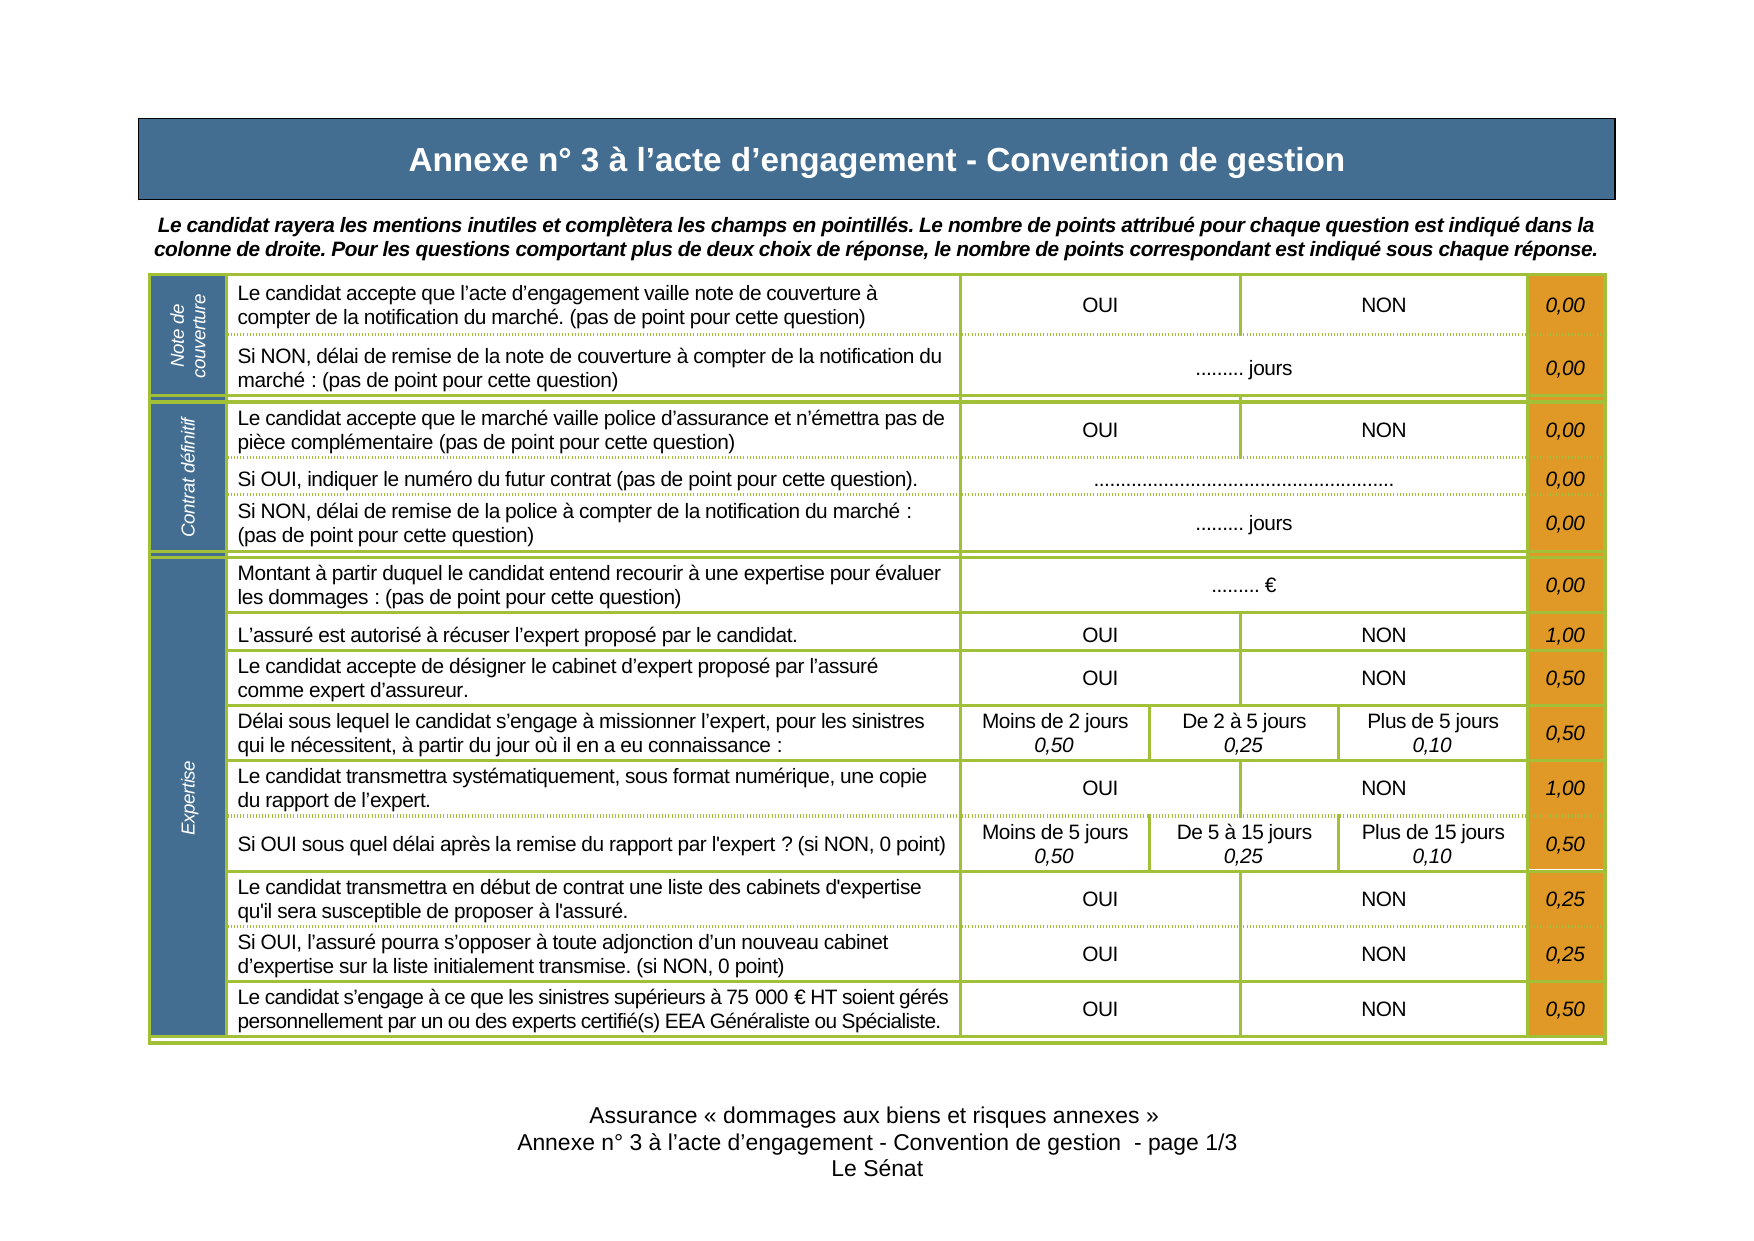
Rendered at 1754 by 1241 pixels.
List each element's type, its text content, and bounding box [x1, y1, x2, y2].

table_cell Contrat définitif [151, 404, 225, 550]
table_cell NON [1242, 925, 1526, 980]
table_cell ......... € [962, 559, 1526, 611]
table_cell OUI [962, 404, 1239, 456]
table_cell NON [1242, 652, 1526, 704]
table_cell 0,25 [1529, 925, 1603, 980]
table_cell NON [1242, 762, 1526, 814]
table_cell 0,50 [1529, 983, 1603, 1035]
table_cell De 5 à 15 jours 0,25 [1151, 814, 1337, 869]
table_cell NON [1242, 404, 1526, 456]
text Annexe n° 3 à l’acte d’engagement - Convention de gestion [139, 119, 1614, 199]
table_cell OUI [962, 614, 1239, 649]
table_cell Si NON, délai de remise de la police à compter de la notification du marché : (pas de point pour cette question) [228, 493, 959, 550]
table_cell Moins de 5 jours 0,50 [962, 814, 1148, 869]
table_cell NON [1242, 873, 1526, 925]
table_cell Le candidat accepte que le marché vaille police d’assurance et n’émettra pas de pièce complémentaire (pas de point pour cette question) [228, 404, 959, 456]
table_cell Si OUI sous quel délai après la remise du rapport par l'expert ? (si NON, 0 point) [228, 814, 959, 869]
table_header NON [1242, 276, 1526, 333]
table_cell Plus de 15 jours 0,10 [1340, 814, 1526, 869]
table_cell 0,00 [1529, 559, 1603, 611]
table_cell Montant à partir duquel le candidat entend recourir à une expertise pour évaluer les dommages : (pas de point pour cette question) [228, 559, 959, 611]
text Le candidat rayera les mentions inutiles et complètera les champs en pointillés. Le nombre de points attribué pour chaque question est indiqué dans la colonne de droite. Pour les questions comportant plus de deux choix de réponse, le nombre de points correspondant est indiqué sous chaque réponse. [148, 213, 1606, 261]
table_header 0,00 [1529, 276, 1603, 333]
table_cell 0,50 [1529, 652, 1603, 704]
table_cell Moins de 2 jours 0,50 [962, 707, 1148, 759]
table_cell NON [1242, 983, 1526, 1035]
table_cell Le candidat s’engage à ce que les sinistres supérieurs à 75 000 € HT soient gérés personnellement par un ou des experts certifié(s) EEA Généraliste ou Spécialiste. [228, 983, 959, 1035]
table_cell 1,00 [1529, 614, 1603, 649]
table_cell Le candidat transmettra en début de contrat une liste des cabinets d'expertise qu'il sera susceptible de proposer à l'assuré. [228, 873, 959, 925]
table_cell Si OUI, indiquer le numéro du futur contrat (pas de point pour cette question). [228, 456, 959, 493]
table_cell OUI [962, 762, 1239, 814]
table_cell OUI [962, 983, 1239, 1035]
table_cell 0,50 [1529, 707, 1603, 759]
table_cell Si NON, délai de remise de la note de couverture à compter de la notification du marché : (pas de point pour cette question) [228, 333, 959, 394]
table_cell OUI [962, 652, 1239, 704]
table_cell Délai sous lequel le candidat s’engage à missionner l’expert, pour les sinistres qui le nécessitent, à partir du jour où il en a eu connaissance : [228, 707, 959, 759]
table_cell ......... jours [962, 493, 1526, 550]
table_header Note de couverture [151, 276, 225, 394]
table_cell Expertise [151, 559, 225, 1035]
table_cell 0,25 [1529, 873, 1603, 925]
table_cell ......... jours [962, 333, 1526, 394]
table_cell 0,00 [1529, 493, 1603, 550]
table_cell OUI [962, 925, 1239, 980]
table_cell Plus de 5 jours 0,10 [1340, 707, 1526, 759]
table_cell 0,00 [1529, 456, 1603, 493]
table_cell OUI [962, 873, 1239, 925]
table_cell De 2 à 5 jours 0,25 [1151, 707, 1337, 759]
table_cell 1,00 [1529, 762, 1603, 814]
table_cell L’assuré est autorisé à récuser l’expert proposé par le candidat. [228, 614, 959, 649]
table_cell NON [1242, 614, 1526, 649]
table_cell ........................................................ [962, 456, 1526, 493]
table_cell Si OUI, l’assuré pourra s’opposer à toute adjonction d’un nouveau cabinet d’expertise sur la liste initialement transmise. (si NON, 0 point) [228, 925, 959, 980]
table_header OUI [962, 276, 1239, 333]
table_cell 0,00 [1529, 333, 1603, 394]
table_cell Le candidat accepte de désigner le cabinet d’expert proposé par l’assuré comme expert d’assureur. [228, 652, 959, 704]
table_cell Le candidat transmettra systématiquement, sous format numérique, une copie du rapport de l’expert. [228, 762, 959, 814]
table_cell 0,00 [1529, 404, 1603, 456]
table_header Le candidat accepte que l’acte d’engagement vaille note de couverture à compter de la notification du marché. (pas de point pour cette question) [228, 276, 959, 333]
table_cell 0,50 [1529, 814, 1603, 869]
